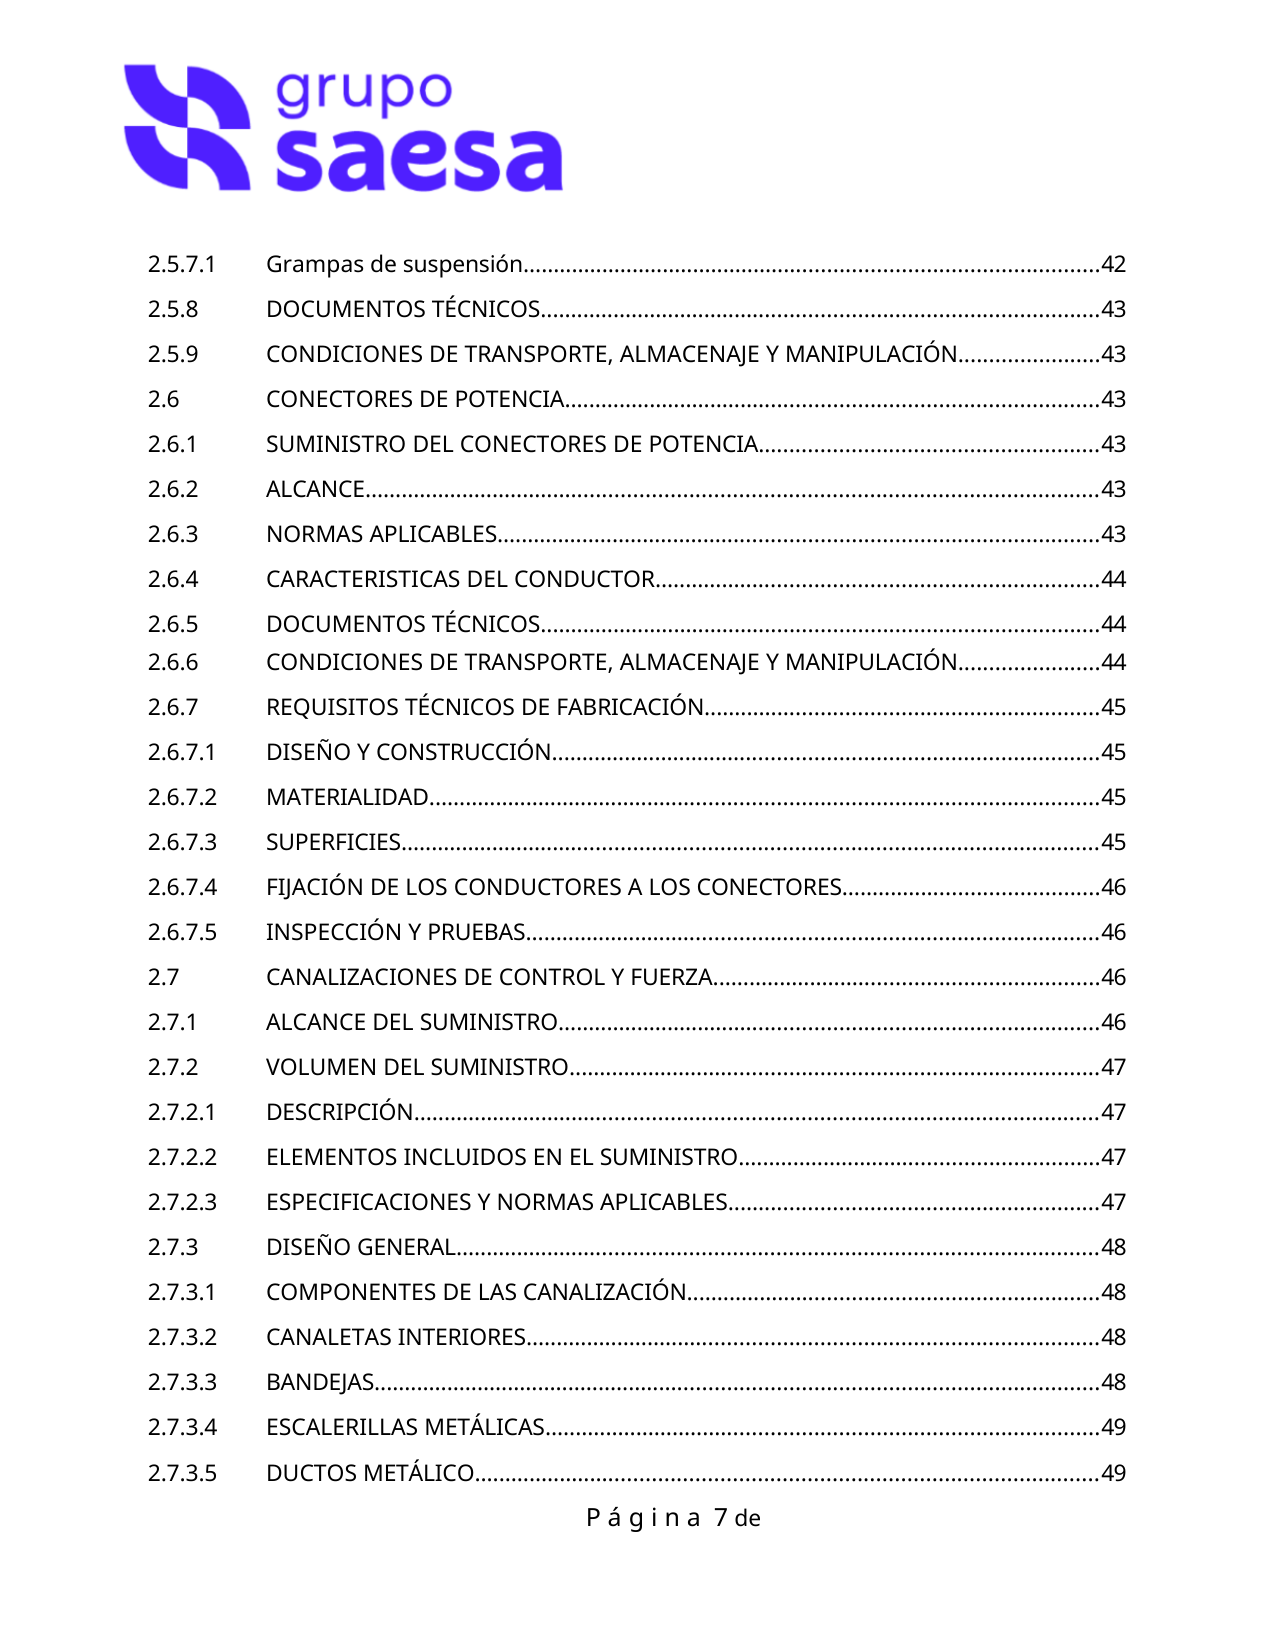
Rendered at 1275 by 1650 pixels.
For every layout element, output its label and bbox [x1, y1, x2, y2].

picture [112, 55, 569, 196]
